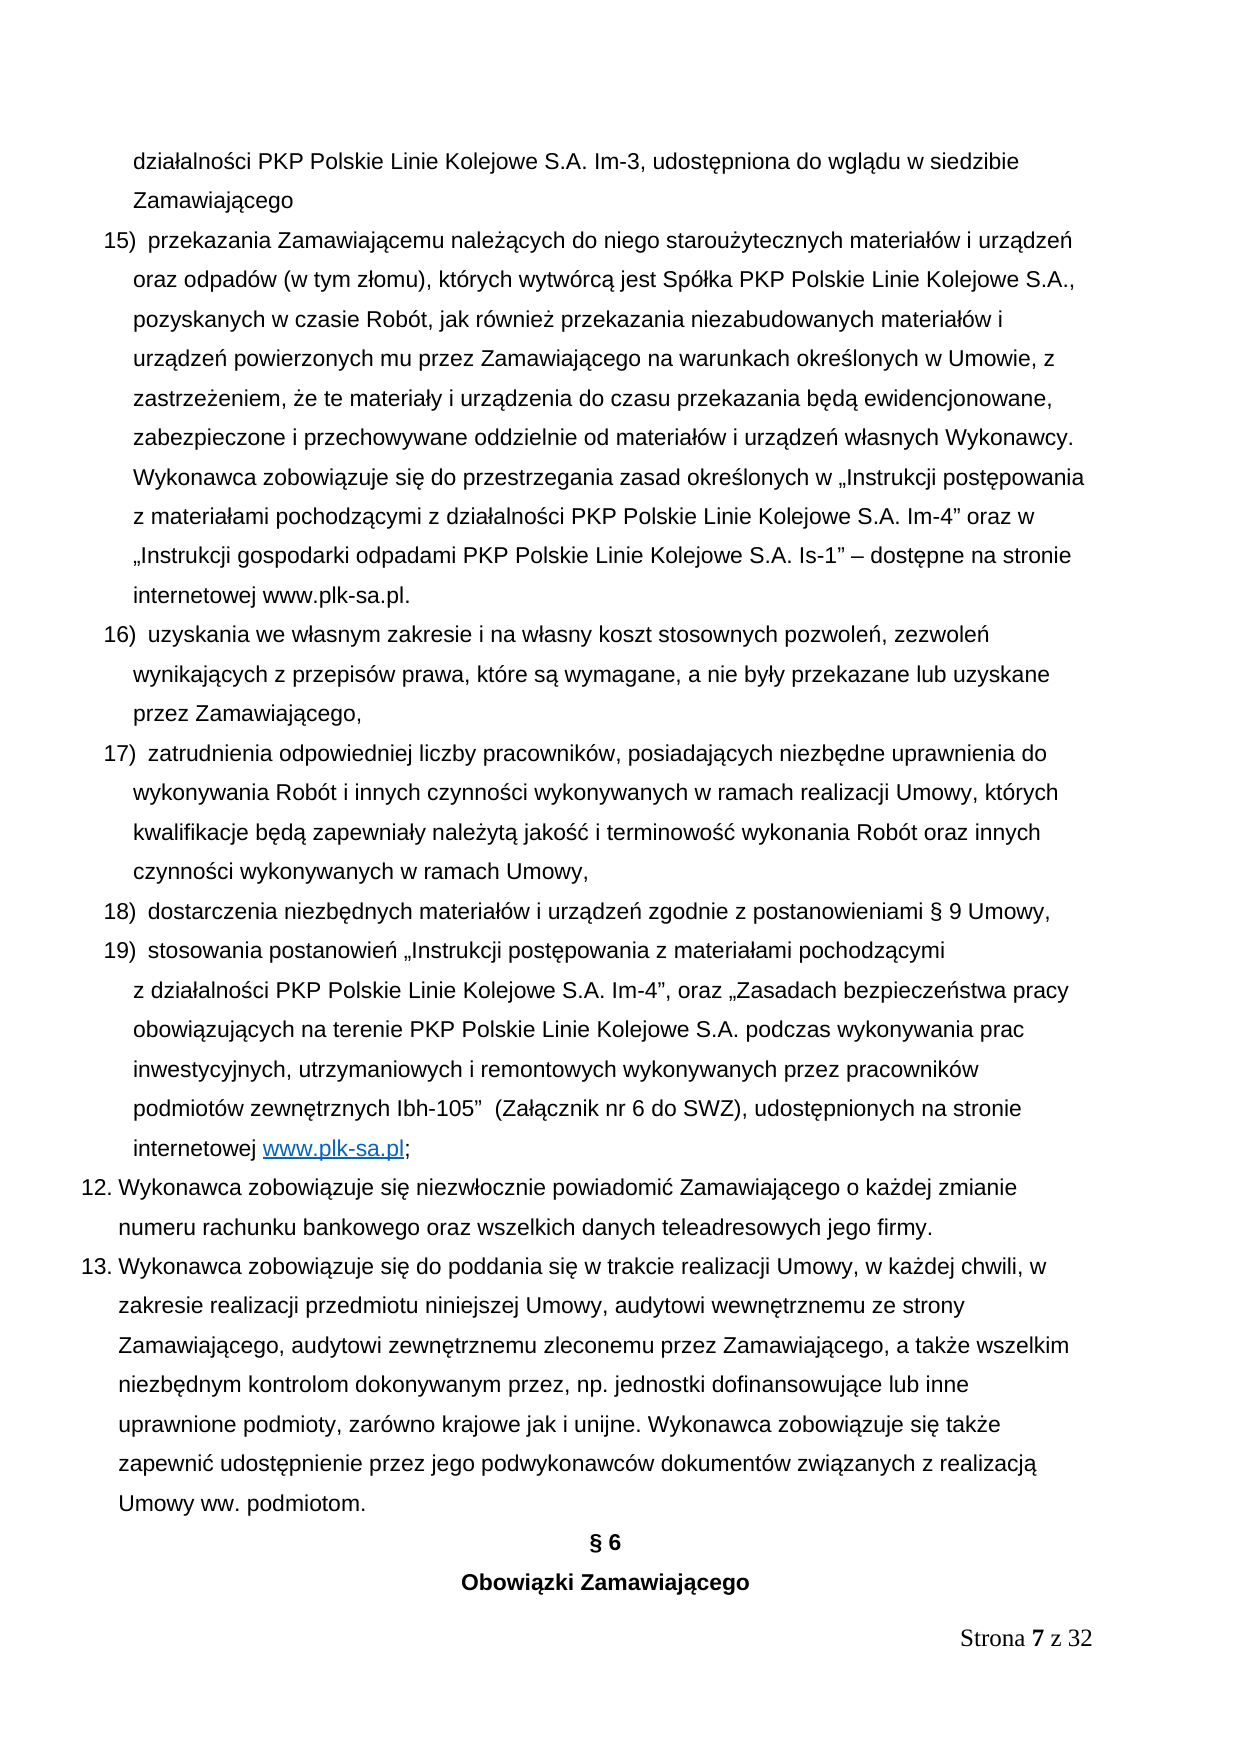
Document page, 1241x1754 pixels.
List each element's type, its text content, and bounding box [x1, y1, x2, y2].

text Obowiązki Zamawiającego [118, 1569, 1093, 1595]
list przekazania Zamawiającemu należących do niego staroużytecznych materiałów i urządzeń oraz odpadów (w tym złomu), których wytwórcą jest Spółka PKP Polskie Linie Kolejowe S.A., pozyskanych w czasie Robót, jak również przekazania niezabudowanych materiałów i urządzeń powierzonych mu przez Zamawiającego na warunkach określonych w Umowie, z zastrzeżeniem, że te materiały i urządzenia do czasu przekazania będą ewidencjonowane, zabezpieczone i przechowywane oddzielnie od materiałów i urządzeń własnych Wykonawcy. Wykonawca zobowiązuje się do przestrzegania zasad określonych w „Instrukcji postępowania z materiałami pochodzącymi z działalności PKP Polskie Linie Kolejowe S.A. Im-4” oraz w „Instrukcji gospodarki odpadami PKP Polskie Linie Kolejowe S.A. Is-1” – dostępne na stronie internetowej www.plk-sa.pl. [103, 227, 1093, 608]
list Wykonawca zobowiązuje się do poddania się w trakcie realizacji Umowy, w każdej chwili, w zakresie realizacji przedmiotu niniejszej Umowy, audytowi wewnętrznemu ze strony Zamawiającego, audytowi zewnętrznemu zleconemu przez Zamawiającego, a także wszelkim niezbędnym kontrolom dokonywanym przez, np. jednostki dofinansowujące lub inne uprawnione podmioty, zarówno krajowe jak i unijne. Wykonawca zobowiązuje się także zapewnić udostępnienie przez jego podwykonawców dokumentów związanych z realizacją Umowy ww. podmiotom. [81, 1253, 1093, 1516]
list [103, 148, 1093, 213]
list dostarczenia niezbędnych materiałów i urządzeń zgodnie z postanowieniami § 9 Umowy, [103, 898, 1093, 924]
list uzyskania we własnym zakresie i na własny koszt stosownych pozwoleń, zezwoleń wynikających z przepisów prawa, które są wymagane, a nie były przekazane lub uzyskane przez Zamawiającego, [103, 621, 1093, 727]
list zatrudnienia odpowiedniej liczby pracowników, posiadających niezbędne uprawnienia do wykonywania Robót i innych czynności wykonywanych w ramach realizacji Umowy, których kwalifikacje będą zapewniały należytą jakość i terminowość wykonania Robót oraz innych czynności wykonywanych w ramach Umowy, [103, 740, 1093, 884]
list stosowania postanowień „Instrukcji postępowania z materiałami pochodzącymi z działalności PKP Polskie Linie Kolejowe S.A. Im-4”, oraz „Zasadach bezpieczeństwa pracy obowiązujących na terenie PKP Polskie Linie Kolejowe S.A. podczas wykonywania prac inwestycyjnych, utrzymaniowych i remontowych wykonywanych przez pracowników podmiotów zewnętrznych Ibh-105” (Załącznik nr 6 do SWZ), udostępnionych na stronie internetowej www.plk-sa.pl; [103, 937, 1093, 1161]
list Wykonawca zobowiązuje się niezwłocznie powiadomić Zamawiającego o każdej zmianie numeru rachunku bankowego oraz wszelkich danych teleadresowych jego firmy. [81, 1174, 1093, 1240]
text § 6 [118, 1529, 1093, 1556]
